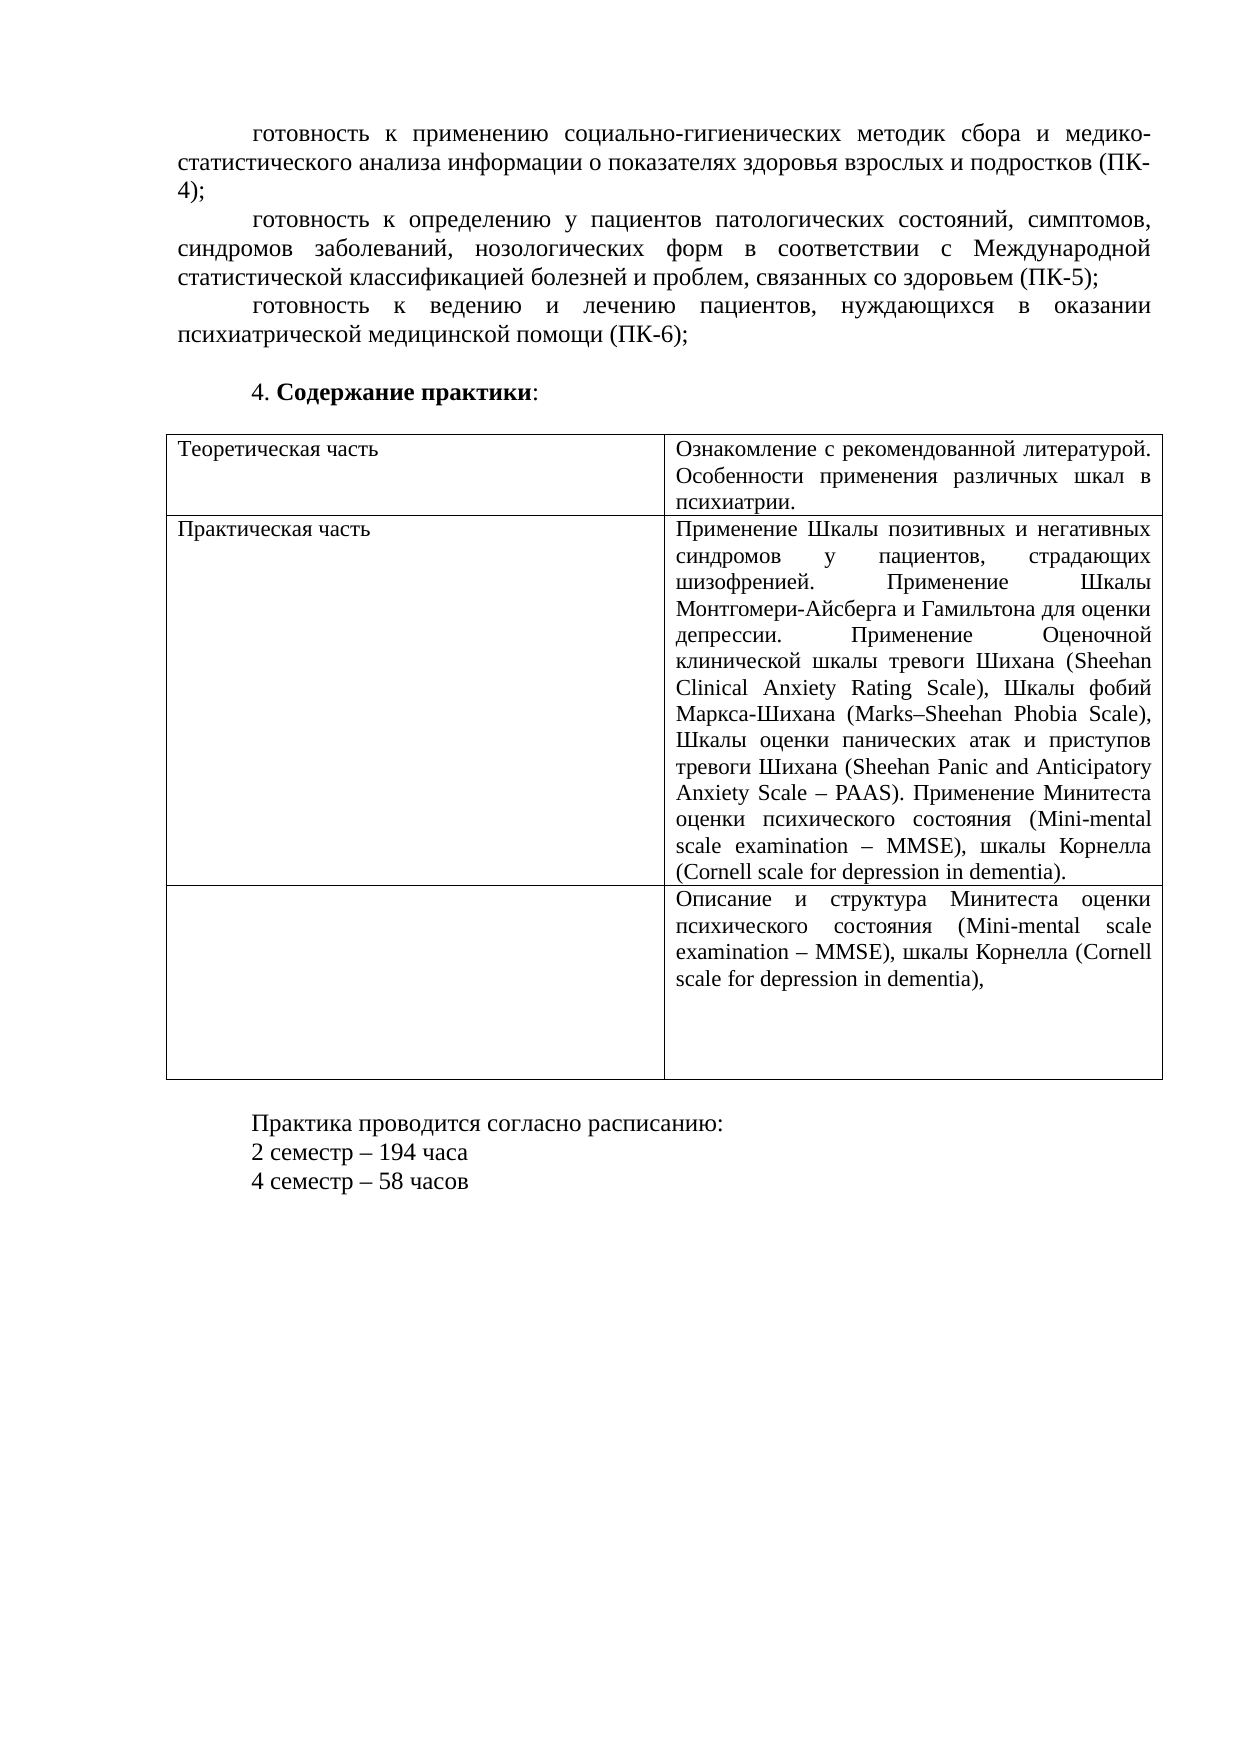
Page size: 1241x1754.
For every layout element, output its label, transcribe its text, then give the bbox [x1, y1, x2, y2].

text готовность к применению социально-гигиенических методик сбора и медико-статистического анализа информации о показателях здоровья взрослых и подростков (ПК-4); [177, 118, 1152, 204]
text 4. Содержание практики: [177, 377, 1152, 406]
table_cell Описание и структура Минитеста оценки психического состояния (Mini-mental scale examination – MMSE), шкалы Корнелла (Cornell scale for depression in dementia), [665, 886, 1162, 1079]
text 2 семестр – 194 часа [177, 1137, 1152, 1166]
text 4 семестр – 58 часов [177, 1166, 1152, 1195]
table_cell Применение Шкалы позитивных и негативных синдромов у пациентов, страдающих шизофренией. Применение Шкалы Монтгомери-Айсберга и Гамильтона для оценки депрессии. Применение Оценочной клинической шкалы тревоги Шихана (Sheehan Clinical Anxiety Rating Scale), Шкалы фобий Маркса-Шихана (Marks–Sheehan Phobia Scale), Шкалы оценки панических атак и приступов тревоги Шихана (Sheehan Panic and Anticipatory Anxiety Scale – PAAS). Применение Минитеста оценки психического состояния (Mini-mental scale examination – MMSE), шкалы Корнелла (Cornell scale for depression in dementia). [665, 516, 1162, 884]
text готовность к определению у пациентов патологических состояний, симптомов, синдромов заболеваний, нозологических форм в соответствии с Международной статистической классификацией болезней и проблем, связанных со здоровьем (ПК-5); [177, 204, 1152, 291]
table_header Ознакомление с рекомендованной литературой. Особенности применения различных шкал в психиатрии. [665, 435, 1162, 514]
table_cell Практическая часть [167, 516, 664, 884]
text Практика проводится согласно расписанию: [177, 1108, 1152, 1137]
text готовность к ведению и лечению пациентов, нуждающихся в оказании психиатрической медицинской помощи (ПК-6); [177, 291, 1152, 348]
table_header Теоретическая часть [167, 435, 664, 514]
table_cell [167, 886, 664, 1079]
